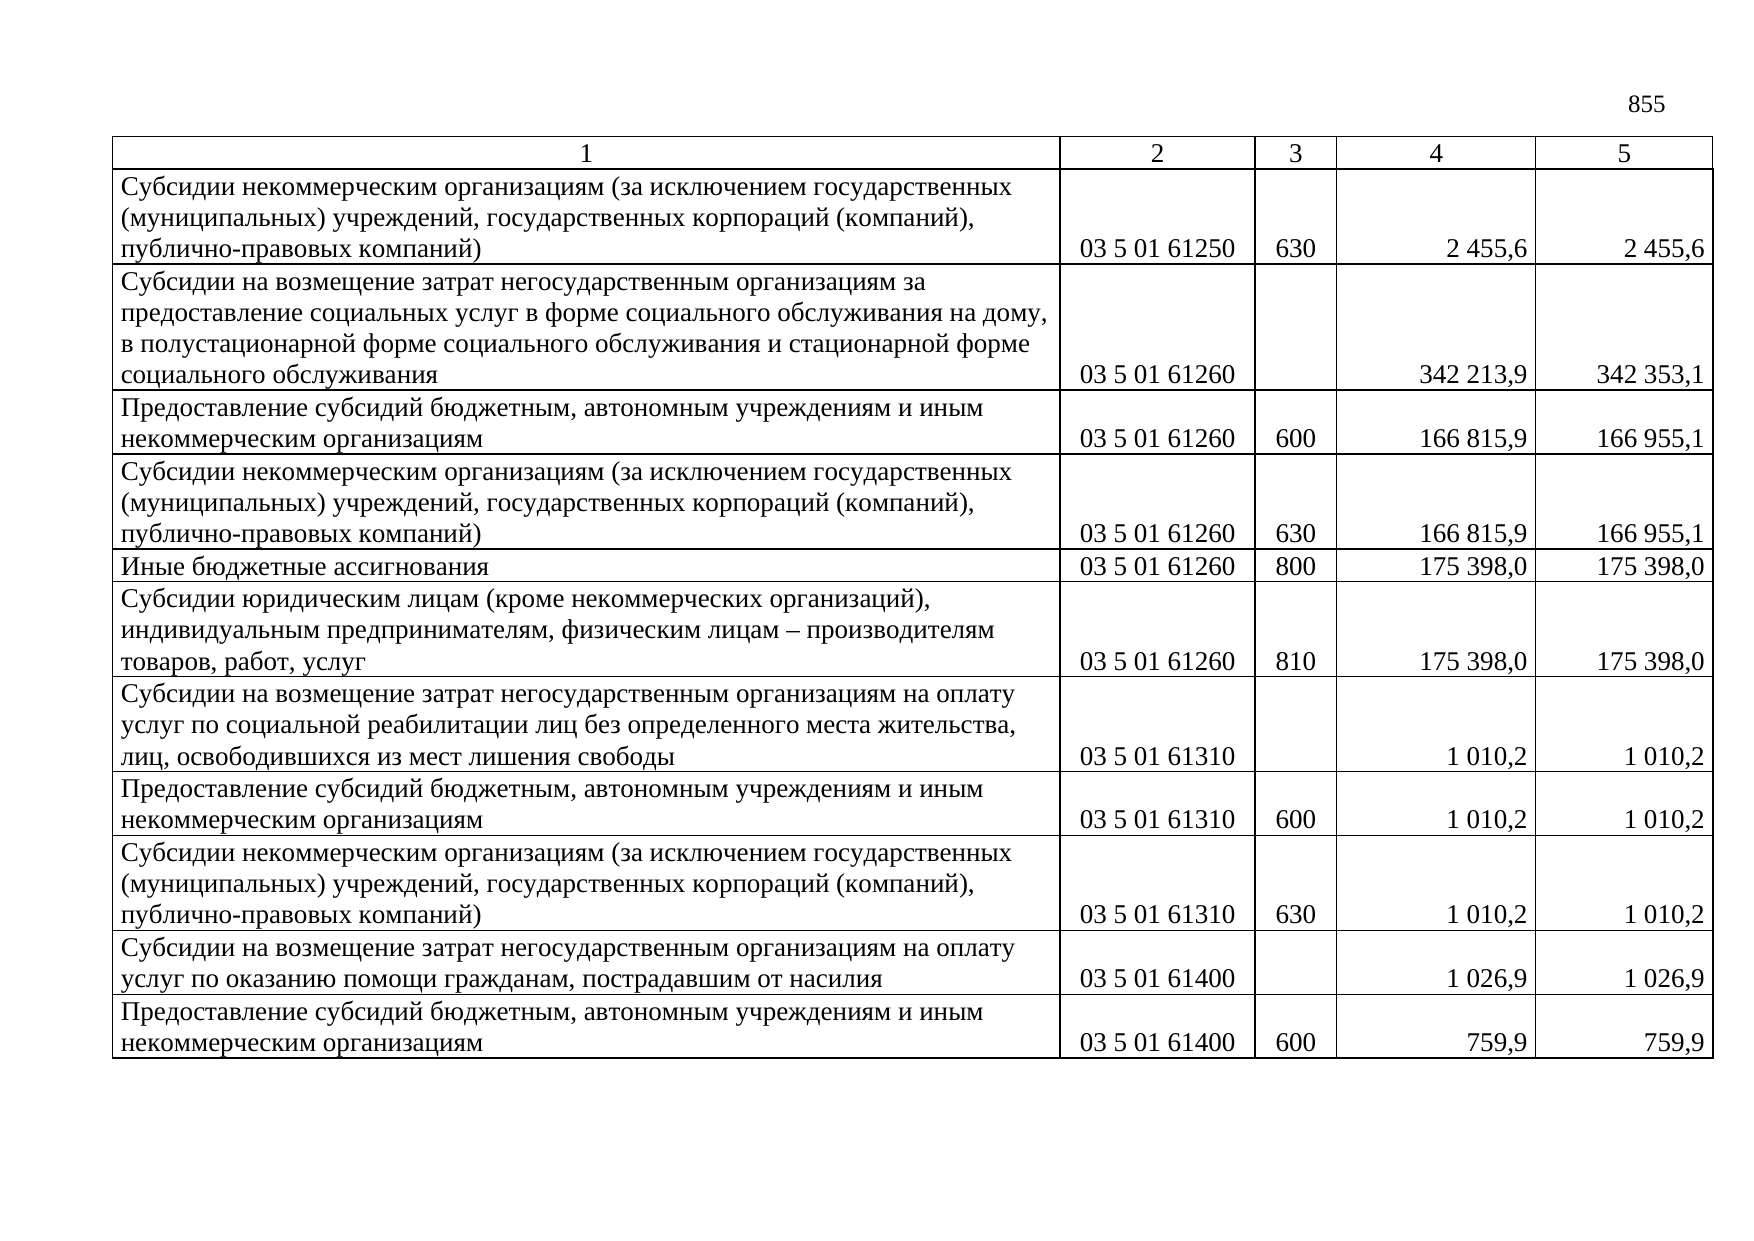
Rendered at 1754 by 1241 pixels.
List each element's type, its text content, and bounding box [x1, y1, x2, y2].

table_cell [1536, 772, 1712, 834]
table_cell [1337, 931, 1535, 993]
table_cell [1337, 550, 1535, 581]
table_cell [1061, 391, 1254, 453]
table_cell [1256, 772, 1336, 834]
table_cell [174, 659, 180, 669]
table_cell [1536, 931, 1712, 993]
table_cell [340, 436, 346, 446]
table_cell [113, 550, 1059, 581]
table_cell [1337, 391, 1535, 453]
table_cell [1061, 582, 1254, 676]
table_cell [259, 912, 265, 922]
table_header 1 [113, 137, 1059, 168]
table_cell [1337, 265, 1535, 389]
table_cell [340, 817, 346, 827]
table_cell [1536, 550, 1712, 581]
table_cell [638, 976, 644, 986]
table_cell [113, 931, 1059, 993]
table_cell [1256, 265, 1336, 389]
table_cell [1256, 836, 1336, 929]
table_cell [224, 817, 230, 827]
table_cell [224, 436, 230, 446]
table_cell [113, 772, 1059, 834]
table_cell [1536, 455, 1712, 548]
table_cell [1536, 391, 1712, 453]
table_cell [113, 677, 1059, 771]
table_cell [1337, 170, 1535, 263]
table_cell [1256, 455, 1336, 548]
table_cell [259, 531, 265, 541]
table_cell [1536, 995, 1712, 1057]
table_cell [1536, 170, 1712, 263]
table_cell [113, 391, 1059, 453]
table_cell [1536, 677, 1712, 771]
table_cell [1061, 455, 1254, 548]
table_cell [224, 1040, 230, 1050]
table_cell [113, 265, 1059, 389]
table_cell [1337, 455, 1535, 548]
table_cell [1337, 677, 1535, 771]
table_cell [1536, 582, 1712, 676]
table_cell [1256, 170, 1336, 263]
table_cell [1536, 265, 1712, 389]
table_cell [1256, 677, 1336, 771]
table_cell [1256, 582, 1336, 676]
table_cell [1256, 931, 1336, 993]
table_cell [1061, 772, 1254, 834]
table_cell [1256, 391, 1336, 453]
table_header 2 [1061, 137, 1254, 168]
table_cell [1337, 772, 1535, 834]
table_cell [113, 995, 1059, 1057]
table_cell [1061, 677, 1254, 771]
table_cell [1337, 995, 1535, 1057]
table_header 5 [1536, 137, 1712, 168]
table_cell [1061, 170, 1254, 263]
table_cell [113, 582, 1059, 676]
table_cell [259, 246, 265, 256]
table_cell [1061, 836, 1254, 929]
table_header 4 [1337, 137, 1535, 168]
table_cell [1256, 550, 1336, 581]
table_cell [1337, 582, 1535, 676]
table_header 3 [1256, 137, 1336, 168]
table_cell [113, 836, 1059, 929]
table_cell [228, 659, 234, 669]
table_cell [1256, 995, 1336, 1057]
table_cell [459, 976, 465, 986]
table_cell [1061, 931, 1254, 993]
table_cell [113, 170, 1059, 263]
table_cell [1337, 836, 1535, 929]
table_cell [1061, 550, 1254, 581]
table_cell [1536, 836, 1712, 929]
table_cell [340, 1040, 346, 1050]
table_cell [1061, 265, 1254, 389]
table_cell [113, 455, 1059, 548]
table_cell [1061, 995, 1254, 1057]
